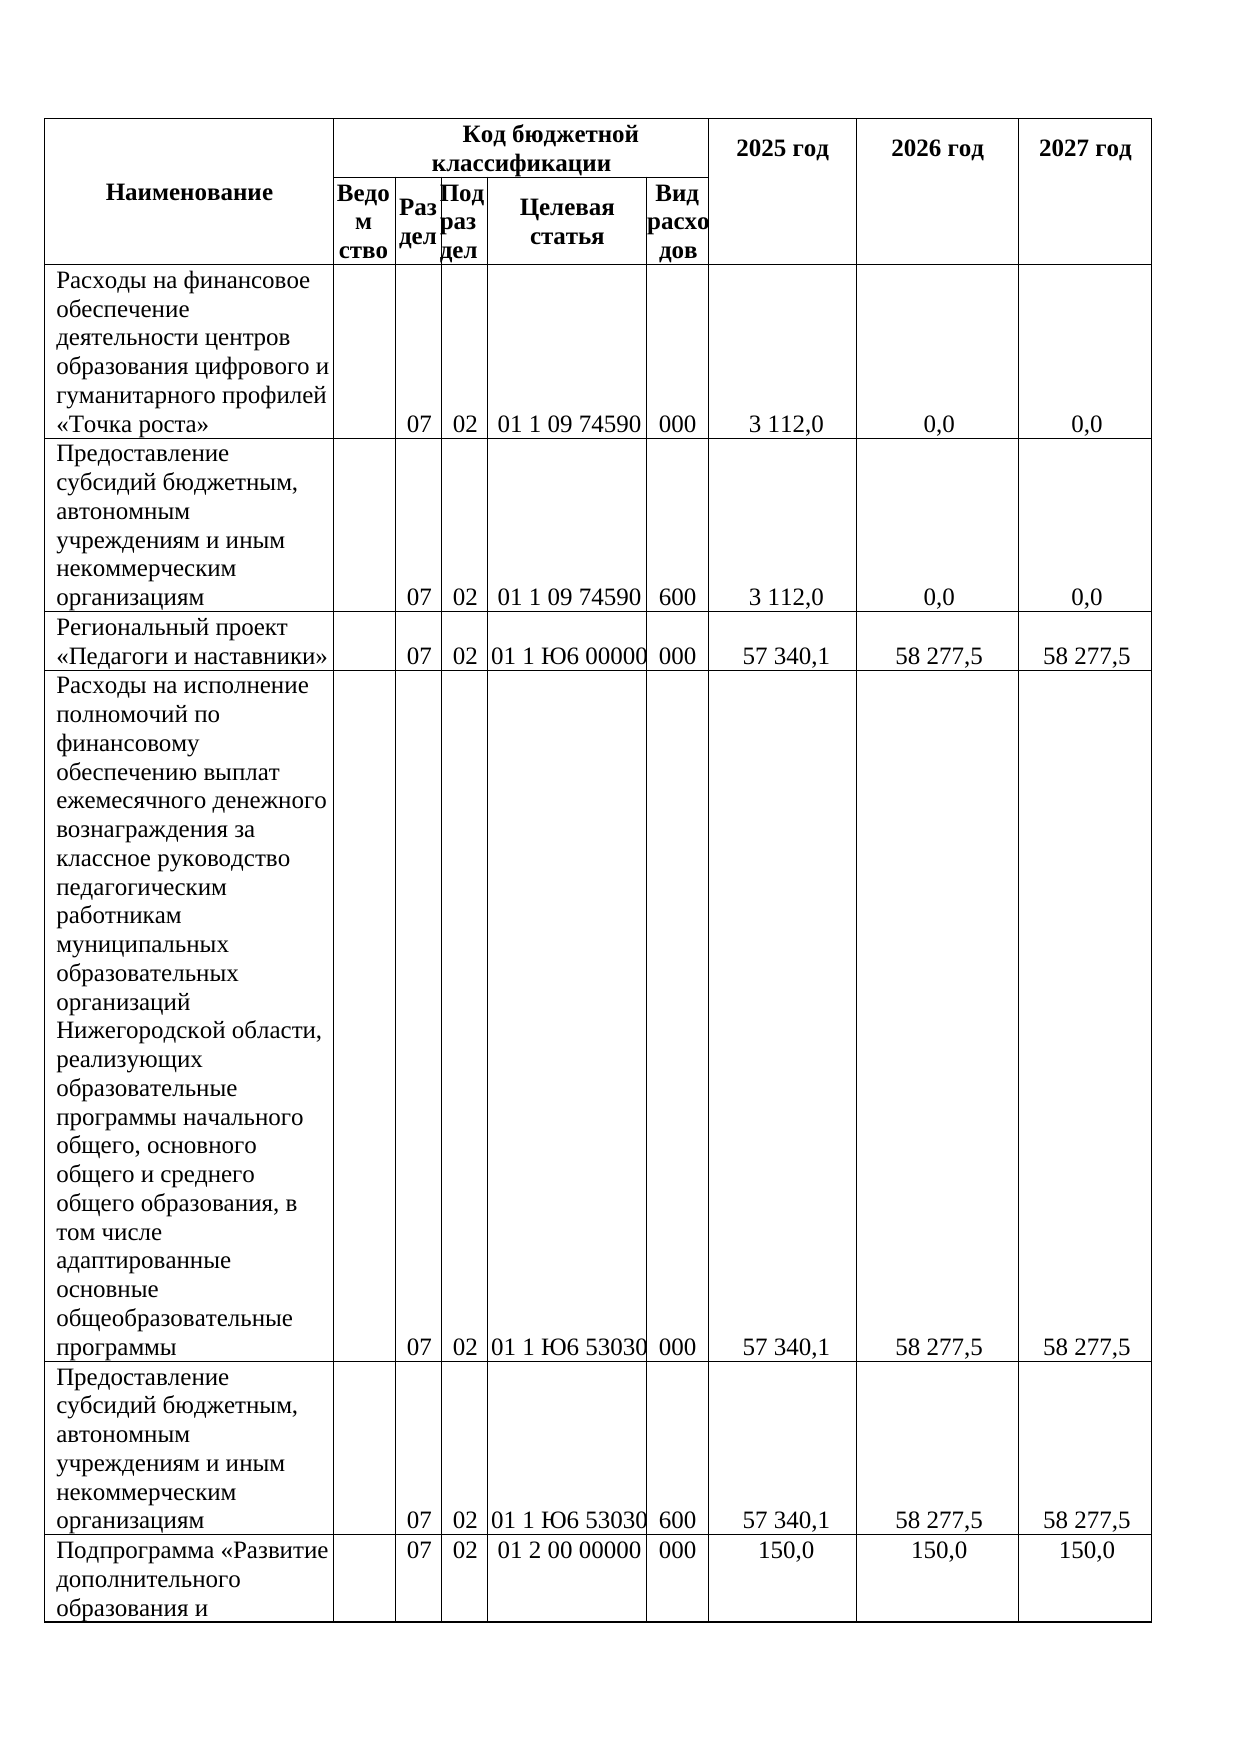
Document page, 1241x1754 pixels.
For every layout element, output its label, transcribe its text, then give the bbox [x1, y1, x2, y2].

table_header Наименование [45, 119, 333, 264]
table_cell Целевая статья [488, 178, 646, 264]
table_cell 07 [396, 265, 441, 437]
table_cell 600 [647, 1362, 708, 1534]
table_cell 3 112,0 [709, 439, 856, 611]
table_cell [334, 671, 395, 1361]
table_cell 57 340,1 [709, 671, 856, 1361]
table_cell Расходы на исполнение полномочий по финансовому обеспечению выплат ежемесячного денежного вознаграждения за классное руководство педагогическим работникам муниципальных образовательных организаций Нижегородской области, реализующих образовательные программы начального общего, основного общего и среднего общего образования, в том числе адаптированные основные общеобразовательные программы [45, 671, 333, 1361]
table_cell [334, 439, 395, 611]
table_cell 150,0 [709, 1535, 856, 1621]
table_cell Предоставление субсидий бюджетным, автономным учреждениям и иным некоммерческим организациям [45, 1362, 333, 1534]
table_cell 07 [396, 1535, 441, 1621]
table_cell 01 1 09 74590 [488, 265, 646, 437]
table_cell 000 [647, 671, 708, 1361]
table_cell [334, 265, 395, 437]
table_cell 02 [442, 265, 487, 437]
table_cell 150,0 [1019, 1535, 1151, 1621]
table_cell [334, 612, 395, 669]
table_cell 58 277,5 [1019, 671, 1151, 1361]
table_cell 000 [647, 612, 708, 669]
table_cell [1019, 177, 1151, 264]
table_cell 0,0 [857, 265, 1018, 437]
table_cell Раз дел [396, 178, 441, 264]
table_cell 3 112,0 [709, 265, 856, 437]
table_cell Ведом ство [334, 178, 395, 264]
table_cell 57 340,1 [709, 1362, 856, 1534]
table_cell 07 [396, 671, 441, 1361]
table_header 2027 год [1019, 119, 1151, 177]
table_cell 02 [442, 671, 487, 1361]
table_cell 02 [442, 439, 487, 611]
table_cell 57 340,1 [709, 612, 856, 669]
table_cell 07 [396, 612, 441, 669]
table_cell 07 [396, 1362, 441, 1534]
table_cell 58 277,5 [857, 671, 1018, 1361]
table_cell 0,0 [1019, 265, 1151, 437]
table_cell Под раз дел [442, 178, 487, 264]
table_cell 000 [647, 265, 708, 437]
table_cell [709, 177, 856, 264]
table_cell Расходы на финансовое обеспечение деятельности центров образования цифрового и гуманитарного профилей «Точка роста» [45, 265, 333, 437]
table_cell Предоставление субсидий бюджетным, автономным учреждениям и иным некоммерческим организациям [45, 439, 333, 611]
table_cell 01 1 Ю6 53030 [488, 1362, 646, 1534]
table_cell 58 277,5 [857, 612, 1018, 669]
table_cell 58 277,5 [1019, 612, 1151, 669]
table_cell 150,0 [857, 1535, 1018, 1621]
table_header 2025 год [709, 119, 856, 177]
table_cell 000 [647, 1535, 708, 1621]
table_cell 01 1 Ю6 53030 [488, 671, 646, 1361]
table_cell 02 [442, 1362, 487, 1534]
table_cell Вид расходов [647, 178, 708, 264]
table_cell 58 277,5 [857, 1362, 1018, 1534]
table_cell 02 [442, 612, 487, 669]
table_cell 0,0 [857, 439, 1018, 611]
table_cell Региональный проект «Педагоги и наставники» [45, 612, 333, 669]
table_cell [45, 1535, 333, 1621]
table_cell [857, 177, 1018, 264]
table_cell 01 2 00 00000 [488, 1535, 646, 1621]
table_header 2026 год [857, 119, 1018, 177]
table_header Код бюджетной классификации [334, 119, 708, 177]
table_cell 07 [396, 439, 441, 611]
table_cell 01 1 Ю6 00000 [488, 612, 646, 669]
table_cell 02 [442, 1535, 487, 1621]
table_cell 01 1 09 74590 [488, 439, 646, 611]
table_cell [334, 1535, 395, 1621]
table_cell 0,0 [1019, 439, 1151, 611]
table_cell [334, 1362, 395, 1534]
table_cell 58 277,5 [1019, 1362, 1151, 1534]
table_cell 600 [647, 439, 708, 611]
